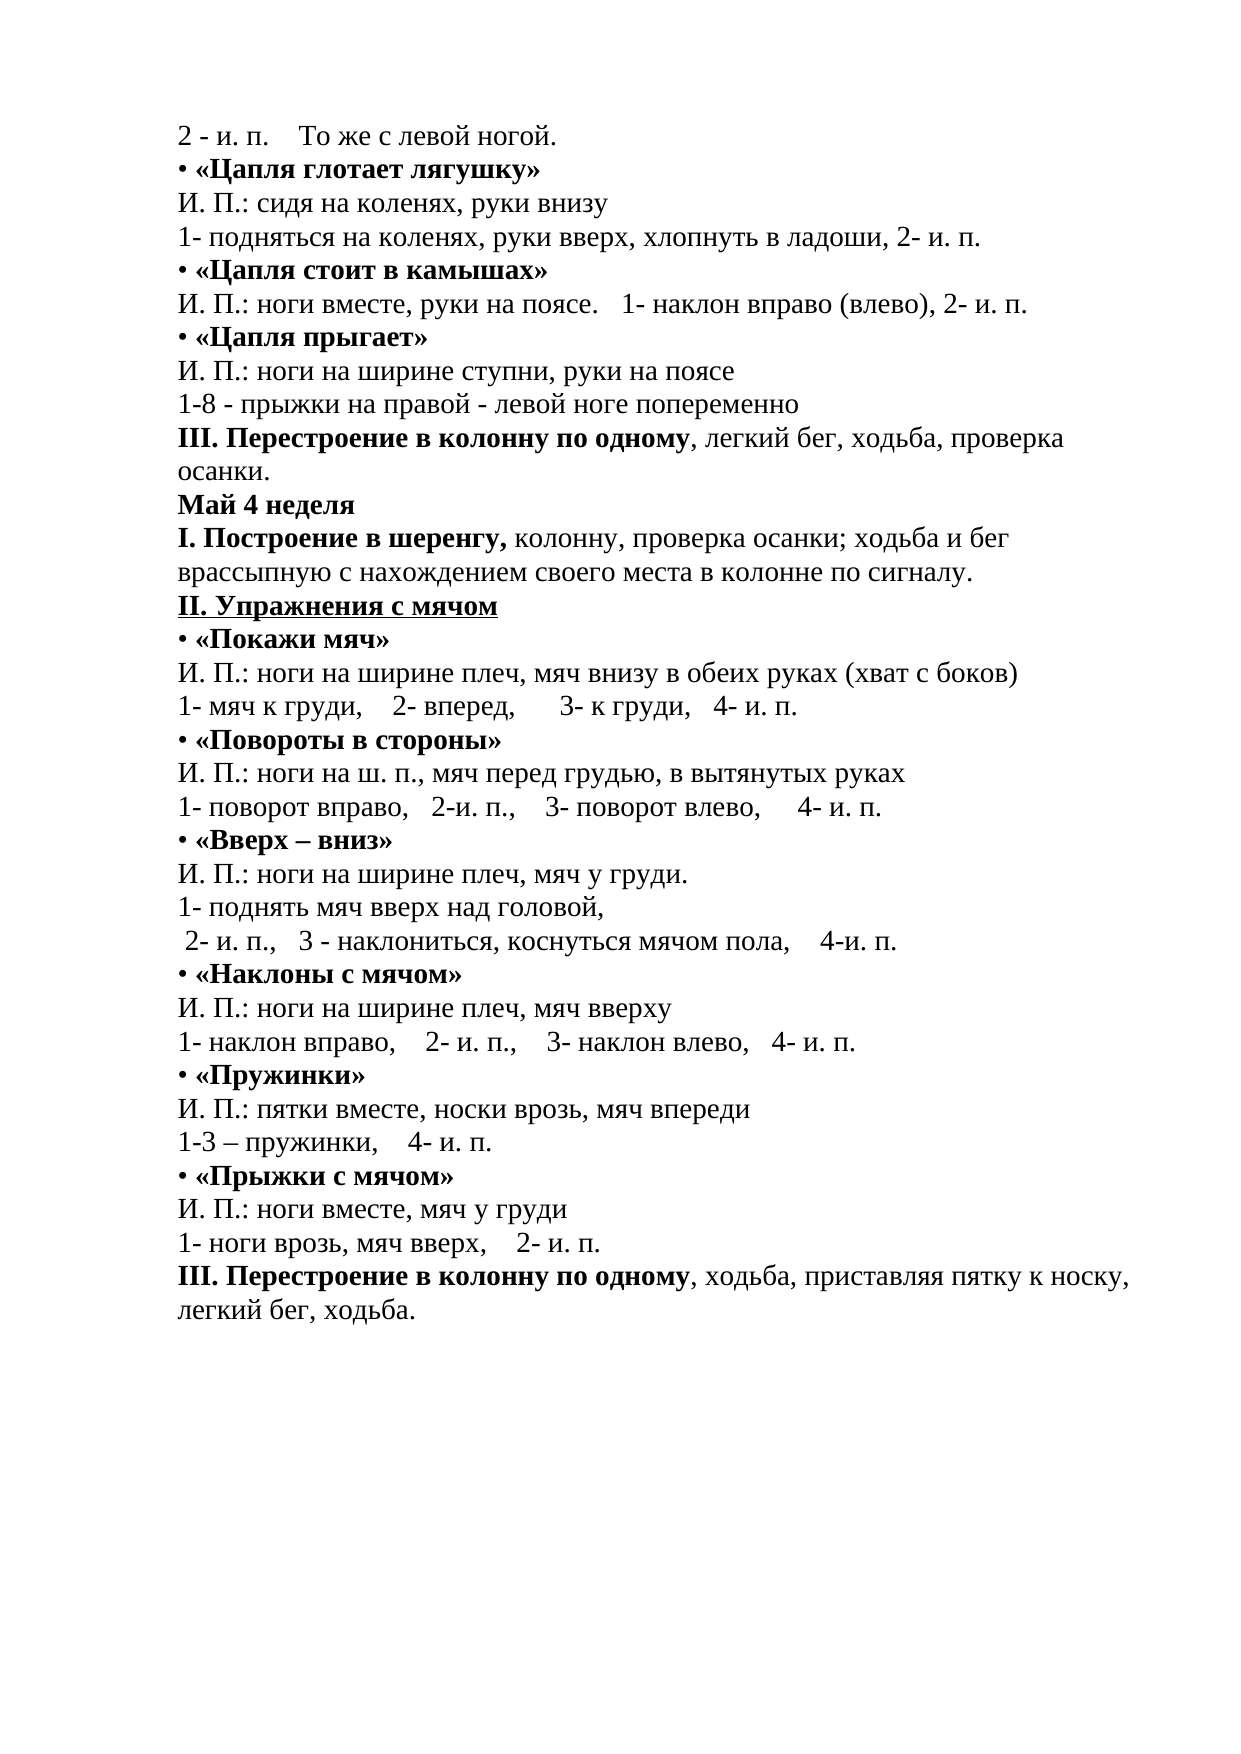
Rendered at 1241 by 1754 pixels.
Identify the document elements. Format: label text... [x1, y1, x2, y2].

text И. П.: ноги на ширине плеч, мяч внизу в обеих руках (хват с боков) [177, 655, 1152, 688]
text • «Пружинки» [177, 1057, 1152, 1091]
text • «Цапля прыгает» [177, 319, 1152, 353]
text 2- и. п., 3 - наклониться, коснуться мячом пола, 4-и. п. [177, 923, 1152, 957]
text III. Перестроение в колонну по одному, ходьба, приставляя пятку к носку, легкий бег, ходьба. [177, 1258, 1152, 1326]
text И. П.: пятки вместе, носки врозь, мяч впереди [177, 1091, 1152, 1124]
text И. П.: ноги вместе, мяч у груди [177, 1191, 1152, 1225]
text 2 - и. п. То же с левой ногой. [177, 118, 1152, 152]
text • «Повороты в стороны» [177, 722, 1152, 755]
text III. Перестроение в колонну по одному, легкий бег, ходьба, проверка осанки. [177, 420, 1152, 487]
text Май 4 неделя [177, 487, 1152, 521]
text • «Наклоны с мячом» [177, 957, 1152, 990]
text 1- подняться на коленях, руки вверх, хлопнуть в ладоши, 2- и. п. [177, 219, 1152, 252]
text 1- ноги врозь, мяч вверх, 2- и. п. [177, 1225, 1152, 1258]
text I. Построение в шеренгу, колонну, проверка осанки; ходьба и бег врассыпную с нахождением своего места в колонне по сигналу. [177, 521, 1152, 588]
text 1- поворот вправо, 2-и. п., 3- поворот влево, 4- и. п. [177, 789, 1152, 822]
text II. Упражнения с мячом [177, 588, 1152, 621]
text • «Вверх – вниз» [177, 822, 1152, 856]
text И. П.: ноги вместе, руки на поясе. 1- наклон вправо (влево), 2- и. п. [177, 286, 1152, 319]
text И. П.: ноги на ширине плеч, мяч вверху [177, 990, 1152, 1024]
text 1- поднять мяч вверх над головой, [177, 889, 1152, 923]
text И. П.: ноги на ширине плеч, мяч у груди. [177, 856, 1152, 889]
text 1-8 - прыжки на правой - левой ноге попеременно [177, 386, 1152, 420]
text 1-3 – пружинки, 4- и. п. [177, 1124, 1152, 1158]
text 1- наклон вправо, 2- и. п., 3- наклон влево, 4- и. п. [177, 1024, 1152, 1057]
text И. П.: ноги на ширине ступни, руки на поясе [177, 353, 1152, 386]
text • «Цапля глотает лягушку» [177, 152, 1152, 185]
text • «Покажи мяч» [177, 621, 1152, 655]
text И. П.: сидя на коленях, руки внизу [177, 185, 1152, 219]
text И. П.: ноги на ш. п., мяч перед грудью, в вытянутых руках [177, 755, 1152, 789]
text • «Прыжки с мячом» [177, 1158, 1152, 1191]
text • «Цапля стоит в камышах» [177, 252, 1152, 286]
text 1- мяч к груди, 2- вперед, 3- к груди, 4- и. п. [177, 688, 1152, 722]
